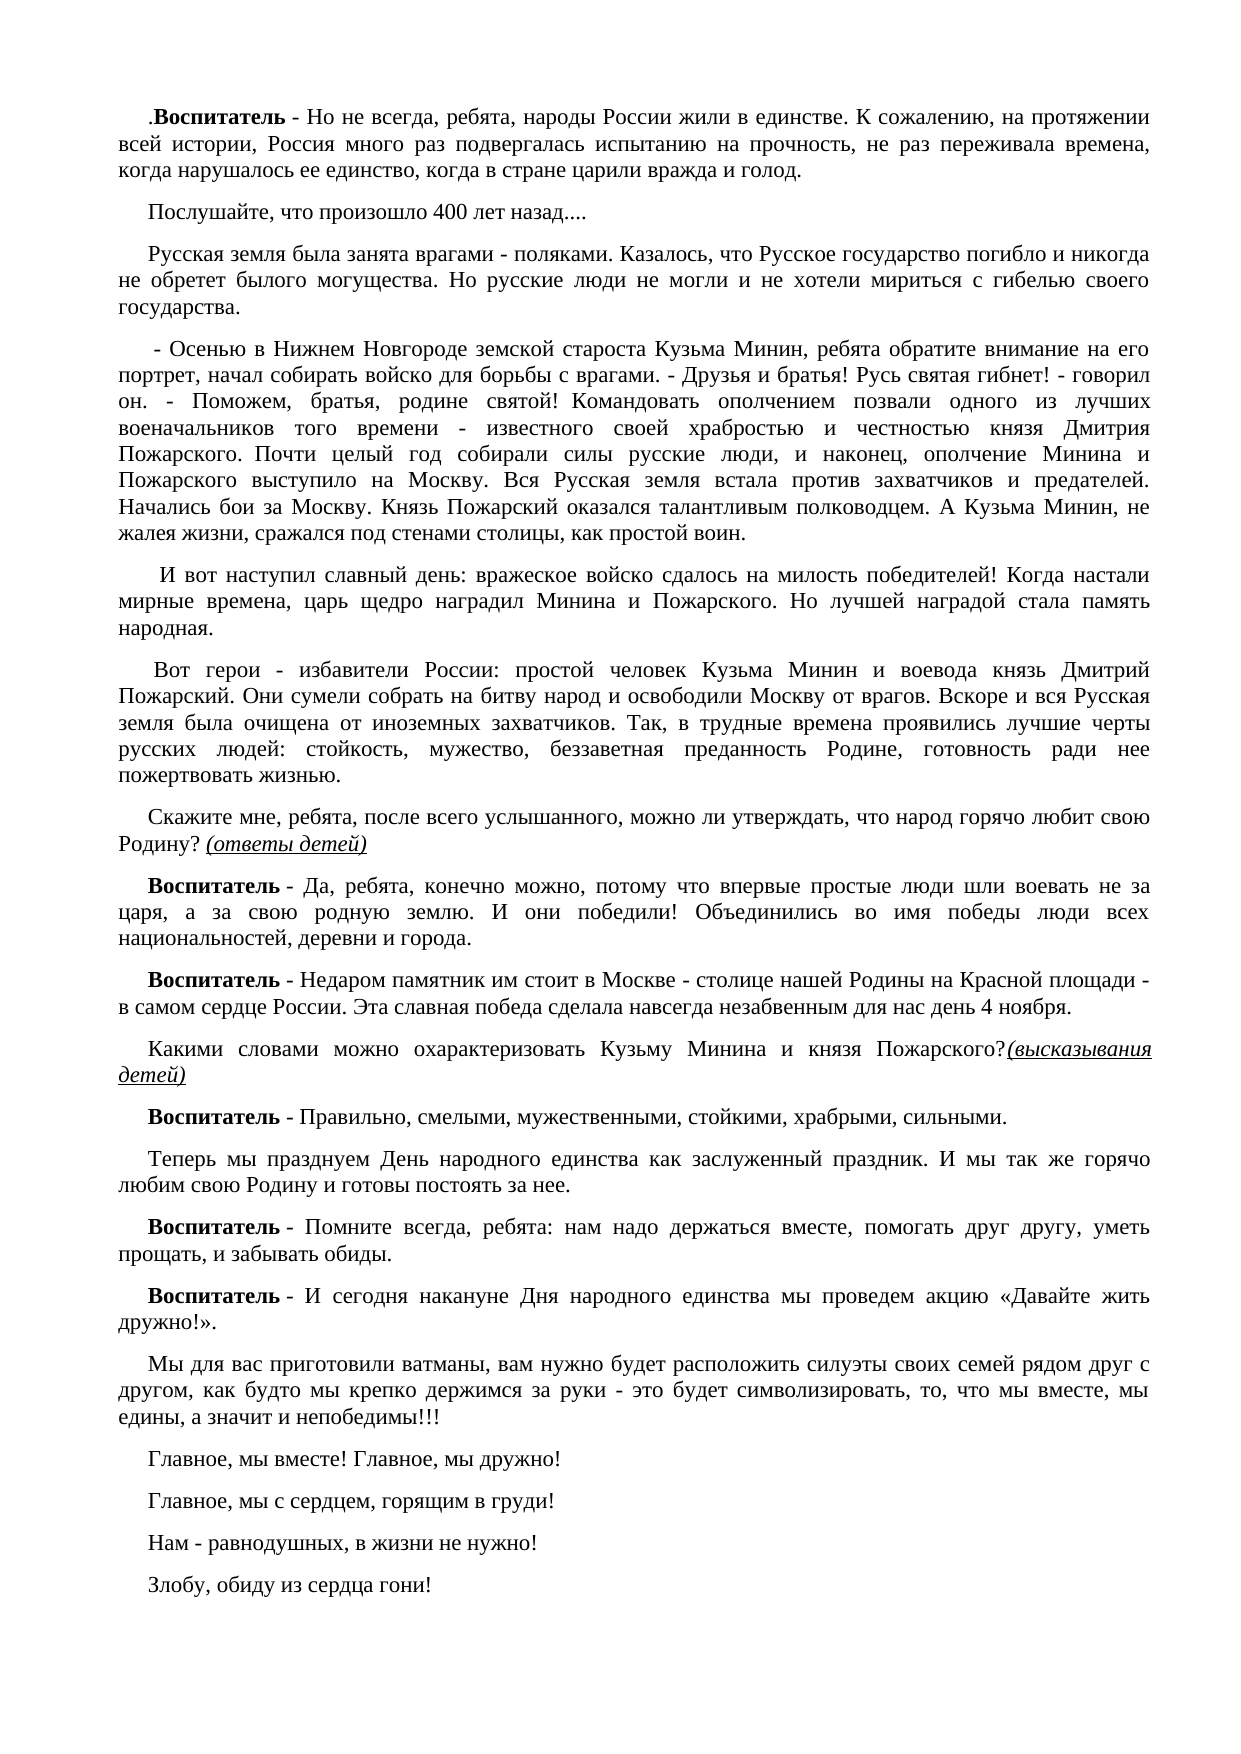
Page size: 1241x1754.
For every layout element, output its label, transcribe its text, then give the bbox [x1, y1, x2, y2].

text И вот наступил славный день: вражеское войско сдалось на милость победителей! Когда настали мирные времена, царь щедро наградил Минина и Пожарского. Но лучшей наградой стала память народная. [118, 561, 1152, 640]
text Воспитатель - Недаром памятник им стоит в Москве - столице нашей Родины на Красной площади - в самом сердце России. Эта славная победа сделала навсегда незабвенным для нас день 4 ноября. [118, 966, 1152, 1019]
text Теперь мы празднуем День народного единства как заслуженный праздник. И мы так же горячо любим свою Родину и готовы постоять за нее. [118, 1145, 1152, 1198]
text - Осенью в Нижнем Новгороде земской староста Кузьма Минин, ребята обратите внимание на его портрет, начал собирать войско для борьбы с врагами. - Друзья и братья! Русь святая гибнет! - говорил он. - Поможем, братья, родине святой! Командовать ополчением позвали одного из лучших военачальников того времени - известного своей храбростью и честностью князя Дмитрия Пожарского. Почти целый год собирали силы русские люди, и наконец, ополчение Минина и Пожарского выступило на Москву. Вся Русская земля встала против захватчиков и предателей. Начались бои за Москву. Князь Пожарский оказался талантливым полководцем. А Кузьма Минин, не жалея жизни, сражался под стенами столицы, как простой воин. [118, 335, 1152, 546]
text Главное, мы с сердцем, горящим в груди! [118, 1487, 1152, 1513]
text Нам - равнодушных, в жизни не нужно! [118, 1529, 1152, 1555]
text .Воспитатель - Но не всегда, ребята, народы России жили в единстве. К сожалению, на протяжении всей истории, Россия много раз подвергалась испытанию на прочность, не раз переживала времена, когда нарушалось ее единство, когда в стране царили вражда и голод. [118, 103, 1152, 182]
text Главное, мы вместе! Главное, мы дружно! [118, 1445, 1152, 1471]
text Мы для вас приготовили ватманы, вам нужно будет расположить силуэты своих семей рядом друг с другом, как будто мы крепко держимся за руки - это будет символизировать, то, что мы вместе, мы едины, а значит и непобедимы!!! [118, 1350, 1152, 1429]
text Воспитатель - Правильно, смелыми, мужественными, стойкими, храбрыми, сильными. [118, 1103, 1152, 1129]
text Воспитатель - И сегодня накануне Дня народного единства мы проведем акцию «Давайте жить дружно!». [118, 1282, 1152, 1334]
text Вот герои - избавители России: простой человек Кузьма Минин и воевода князь Дмитрий Пожарский. Они сумели собрать на битву народ и освободили Москву от врагов. Вскоре и вся Русская земля была очищена от иноземных захватчиков. Так, в трудные времена проявились лучшие черты русских людей: стойкость, мужество, беззаветная преданность Родине, готовность ради нее пожертвовать жизнью. [118, 656, 1152, 788]
text Воспитатель - Да, ребята, конечно можно, потому что впервые простые люди шли воевать не за царя, а за свою родную землю. И они победили! Объединились во имя победы люди всех национальностей, деревни и города. [118, 872, 1152, 951]
text Русская земля была занята врагами - поляками. Казалось, что Русское государство погибло и никогда не обретет былого могущества. Но русские люди не могли и не хотели мириться с гибелью своего государства. [118, 240, 1152, 319]
text Злобу, обиду из сердца гони! [118, 1571, 1152, 1597]
text Послушайте, что произошло 400 лет назад.... [118, 198, 1152, 224]
text Скажите мне, ребята, после всего услышанного, можно ли утверждать, что народ горячо любит свою Родину? (ответы детей) [118, 803, 1152, 856]
text Какими словами можно охарактеризовать Кузьму Минина и князя Пожарского?(высказывания детей) [118, 1035, 1152, 1087]
text Воспитатель - Помните всегда, ребята: нам надо держаться вместе, помогать друг другу, уметь прощать, и забывать обиды. [118, 1213, 1152, 1266]
